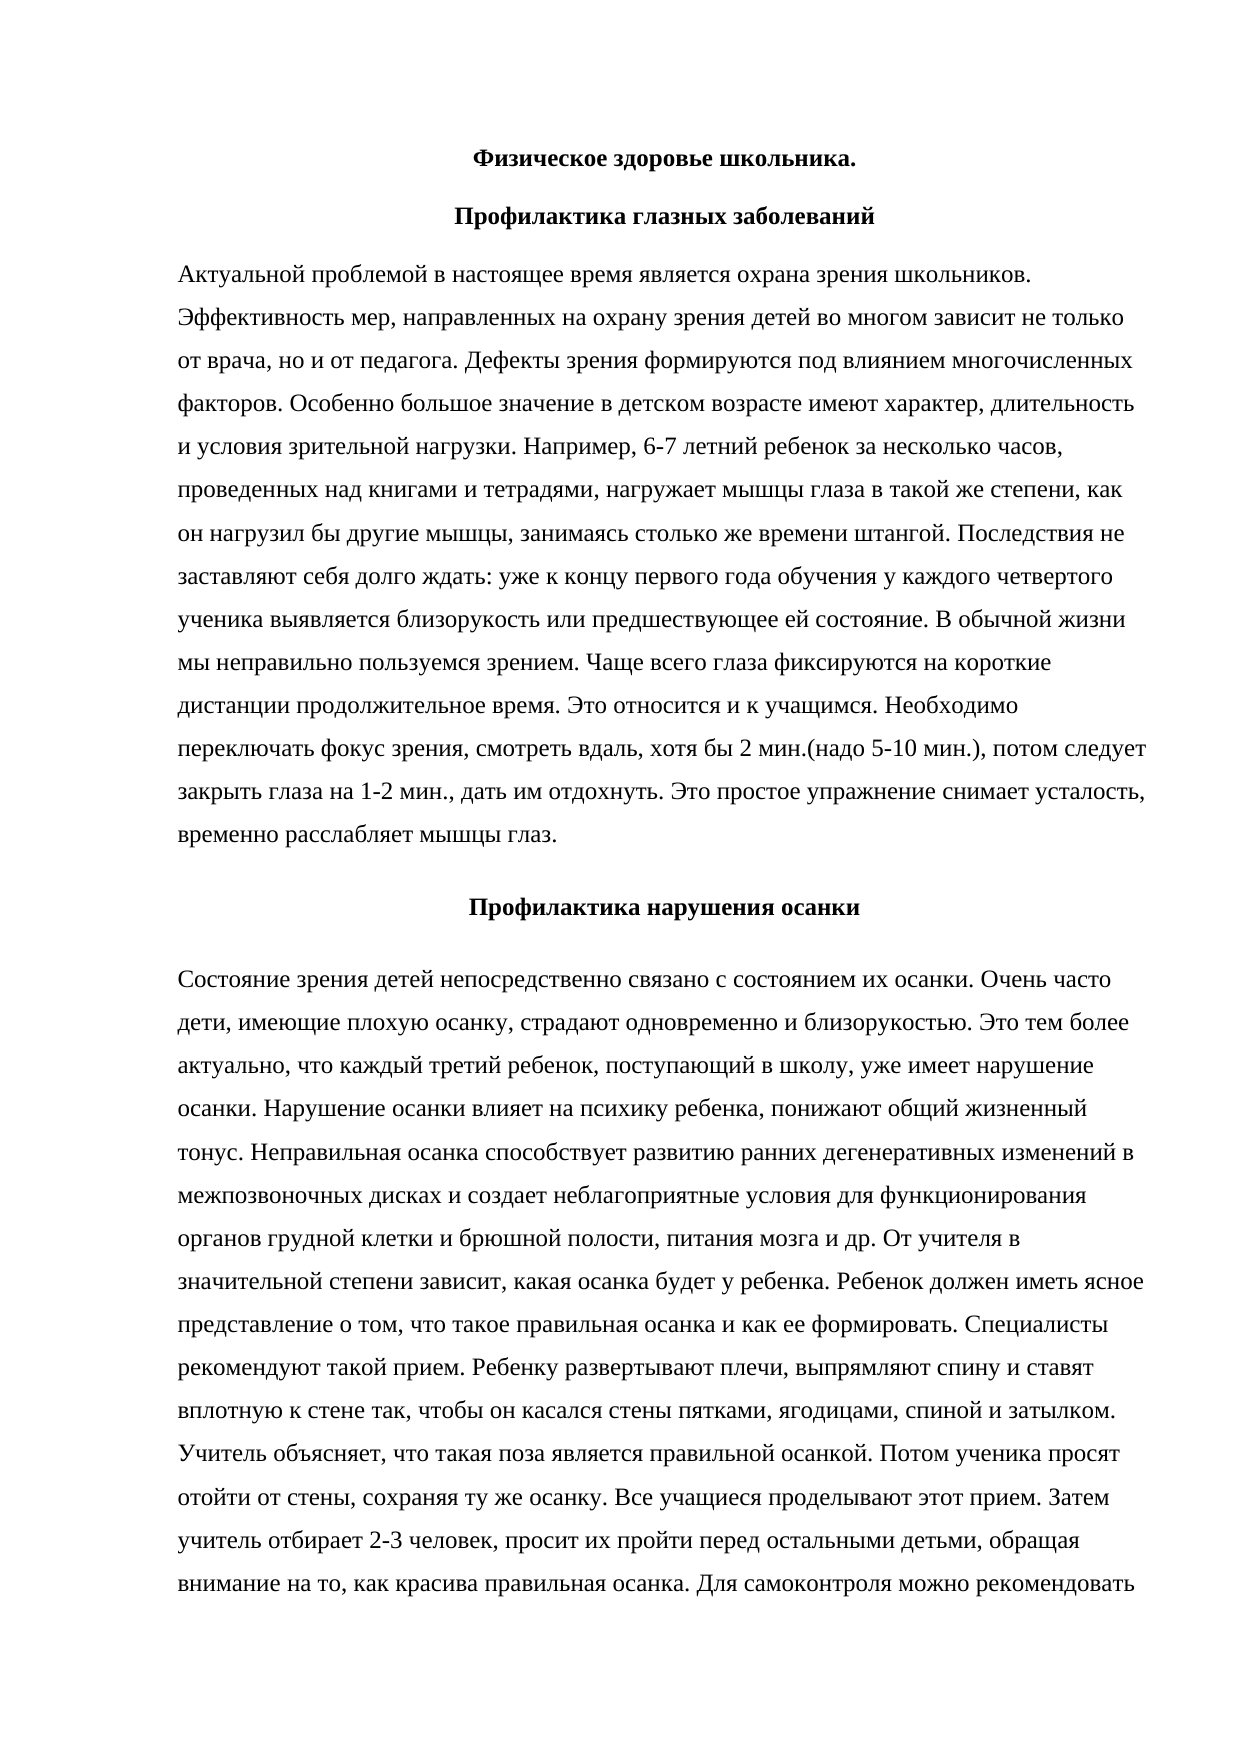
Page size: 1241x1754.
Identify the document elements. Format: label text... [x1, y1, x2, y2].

text Профилактика глазных заболеваний [177, 201, 1152, 230]
text Актуальной проблемой в настоящее время является охрана зрения школьников. Эффективность мер, направленных на охрану зрения детей во многом зависит не только от врача, но и от педагога. Дефекты зрения формируются под влиянием многочисленных факторов. Особенно большое значение в детском возрасте имеют характер, длительность и условия зрительной нагрузки. Например, 6-7 летний ребенок за несколько часов, проведенных над книгами и тетрадями, нагружает мышцы глаза в такой же степени, как он нагрузил бы другие мышцы, занимаясь столько же времени штангой. Последствия не заставляют себя долго ждать: уже к концу первого года обучения у каждого четвертого ученика выявляется близорукость или предшествующее ей состояние. В обычной жизни мы неправильно пользуемся зрением. Чаще всего глаза фиксируются на короткие дистанции продолжительное время. Это относится и к учащимся. Необходимо переключать фокус зрения, смотреть вдаль, хотя бы 2 мин.(надо 5-10 мин.), потом следует закрыть глаза на 1-2 мин., дать им отдохнуть. Это простое упражнение снимает усталость, временно расслабляет мышцы глаз. [177, 259, 1152, 848]
text Профилактика нарушения осанки [177, 892, 1152, 921]
subtitle Физическое здоровье школьника. [177, 143, 1152, 172]
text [177, 964, 1152, 1597]
